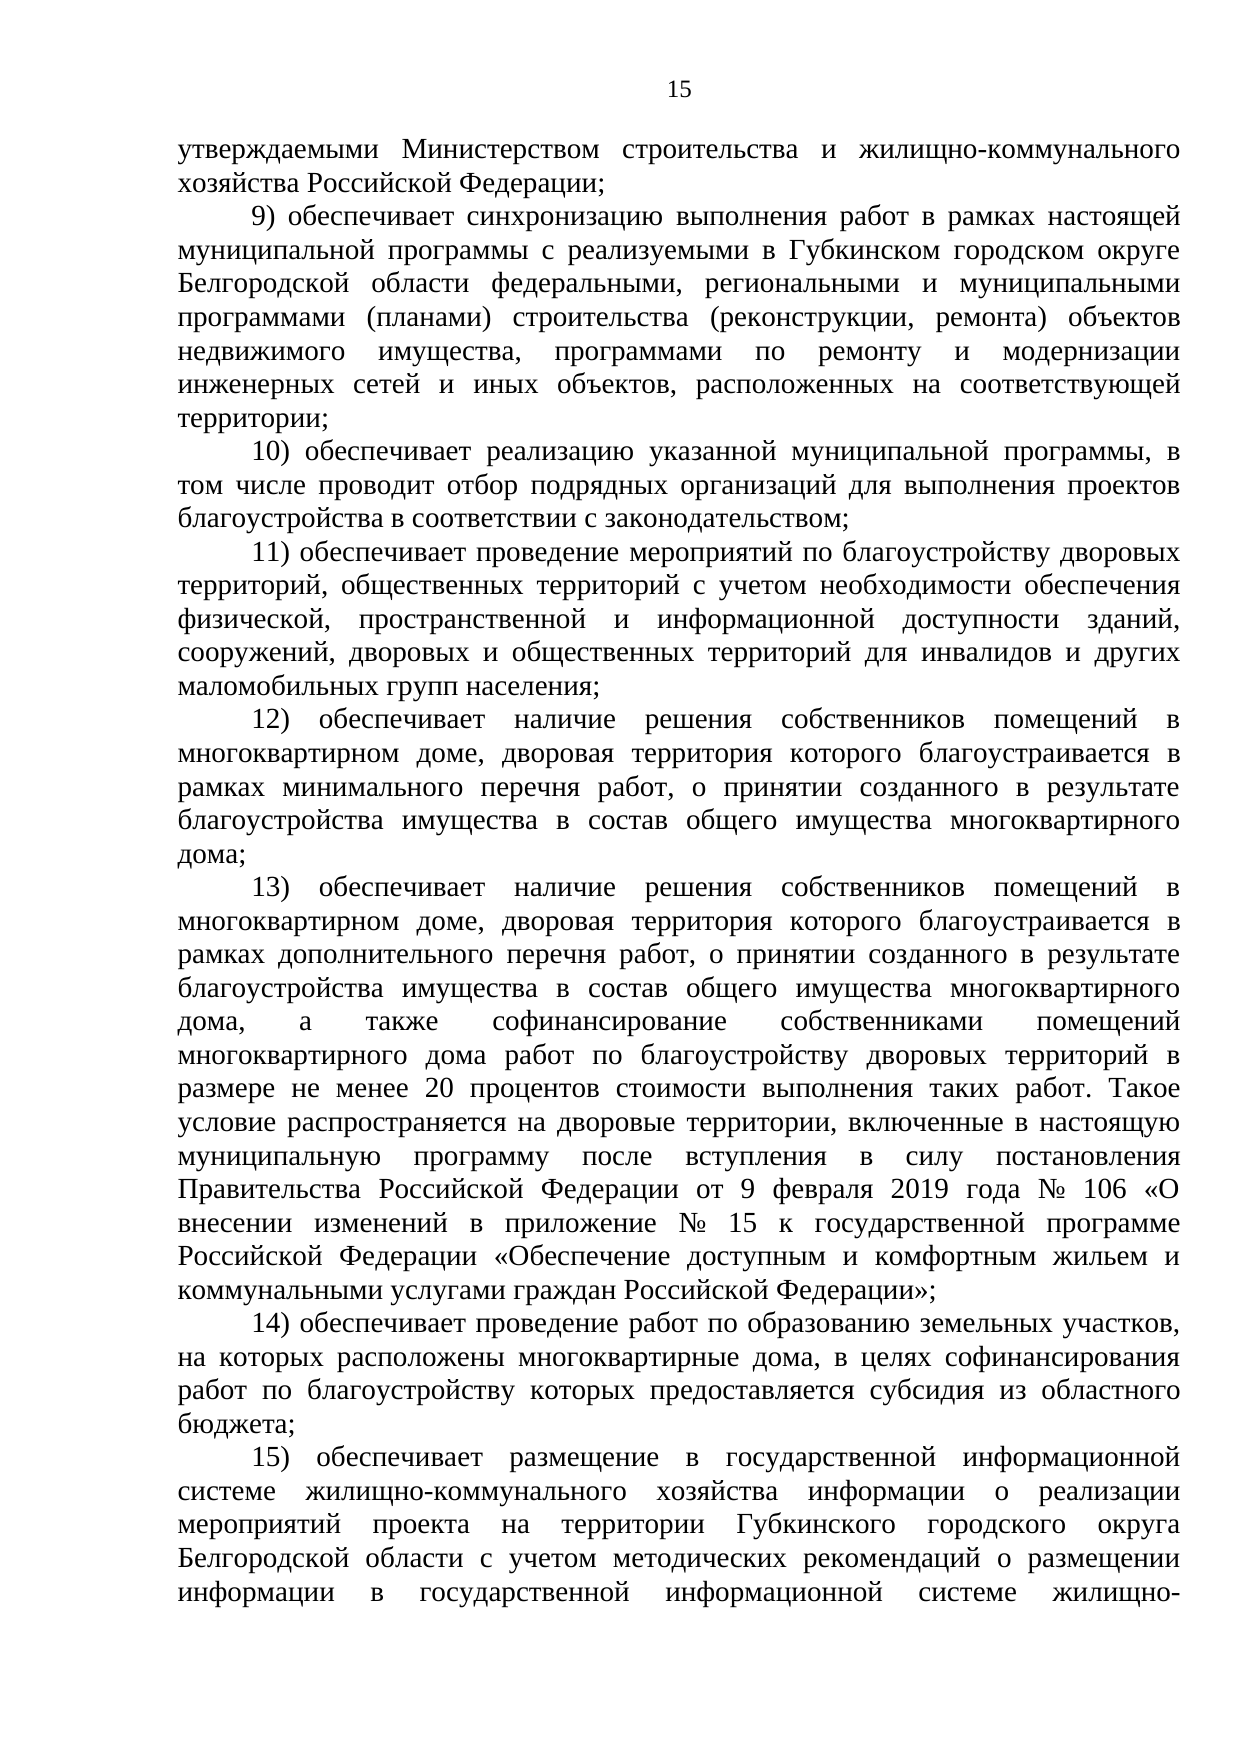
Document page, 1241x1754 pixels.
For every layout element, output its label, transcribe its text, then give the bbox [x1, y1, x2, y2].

text 12) обеспечивает наличие решения собственников помещений в многоквартирном доме, дворовая территория которого благоустраивается в рамках минимального перечня работ, о принятии созданного в результате благоустройства имущества в состав общего имущества многоквартирного дома; [177, 702, 1181, 869]
text 9) обеспечивает синхронизацию выполнения работ в рамках настоящей муниципальной программы с реализуемыми в Губкинском городском округе Белгородской области федеральными, региональными и муниципальными программами (планами) строительства (реконструкции, ремонта) объектов недвижимого имущества, программами по ремонту и модернизации инженерных сетей и иных объектов, расположенных на соответствующей территории; [177, 198, 1181, 433]
text 10) обеспечивает реализацию указанной муниципальной программы, в том числе проводит отбор подрядных организаций для выполнения проектов благоустройства в соответствии с законодательством; [177, 433, 1181, 534]
text 13) обеспечивает наличие решения собственников помещений в многоквартирном доме, дворовая территория которого благоустраивается в рамках дополнительного перечня работ, о принятии созданного в результате благоустройства имущества в состав общего имущества многоквартирного дома, а также софинансирование собственниками помещений многоквартирного дома работ по благоустройству дворовых территорий в размере не менее 20 процентов стоимости выполнения таких работ. Такое условие распространяется на дворовые территории, включенные в настоящую муниципальную программу после вступления в силу постановления Правительства Российской Федерации от 9 февраля 2019 года № 106 «О внесении изменений в приложение № 15 к государственной программе Российской Федерации «Обеспечение доступным и комфортным жильем и коммунальными услугами граждан Российской Федерации»; [177, 869, 1181, 1305]
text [177, 1439, 1181, 1607]
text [177, 131, 1181, 198]
text 14) обеспечивает проведение работ по образованию земельных участков, на которых расположены многоквартирные дома, в целях софинансирования работ по благоустройству которых предоставляется субсидия из областного бюджета; [177, 1305, 1181, 1439]
text 11) обеспечивает проведение мероприятий по благоустройству дворовых территорий, общественных территорий с учетом необходимости обеспечения физической, пространственной и информационной доступности зданий, сооружений, дворовых и общественных территорий для инвалидов и других маломобильных групп населения; [177, 534, 1181, 702]
